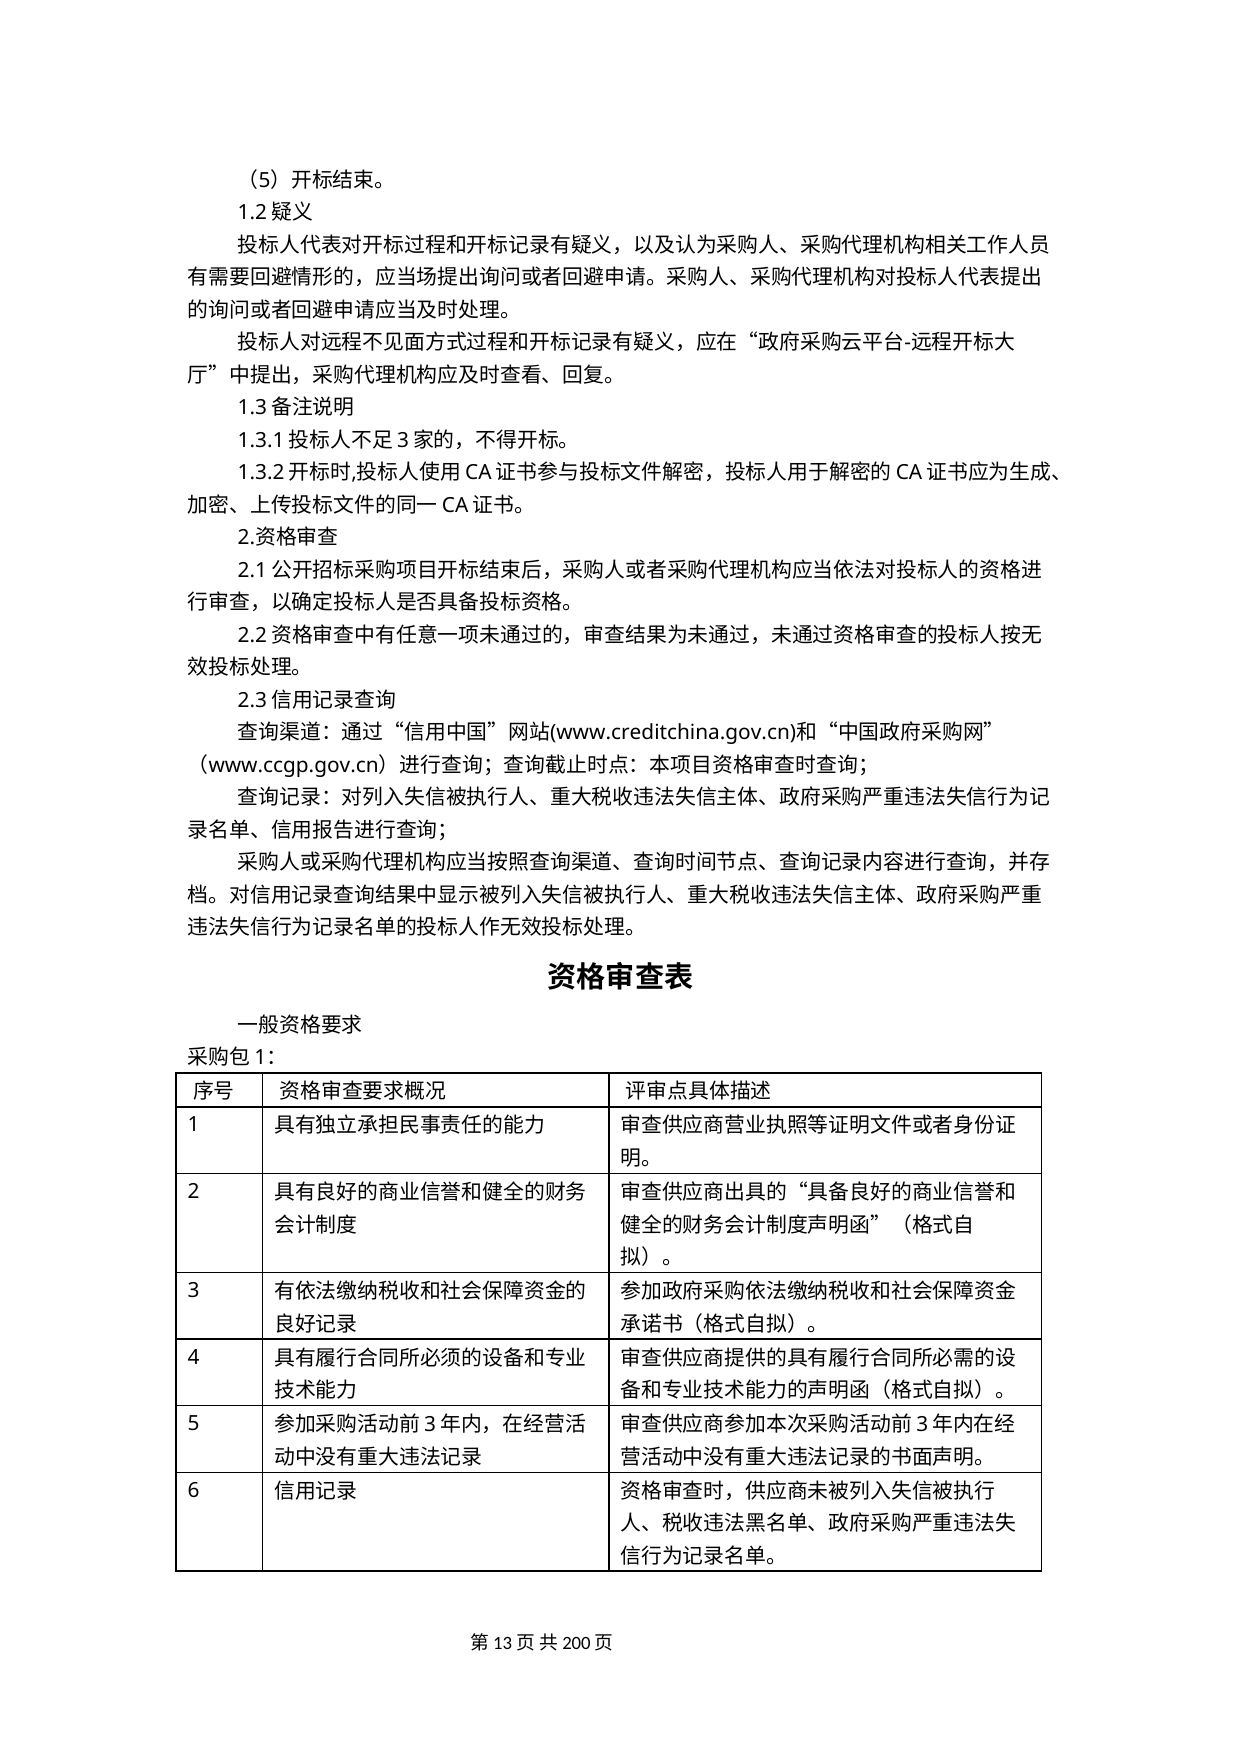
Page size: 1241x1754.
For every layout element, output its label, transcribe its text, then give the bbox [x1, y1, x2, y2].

text 2.3信用记录查询 [187, 682, 1053, 714]
table_cell 审查供应商参加本次采购活动前3年内在经营活动中没有重大违法记录的书面声明。 [610, 1406, 1041, 1471]
table_cell 信用记录 [263, 1473, 608, 1570]
table_cell 具有良好的商业信誉和健全的财务会计制度 [263, 1174, 608, 1272]
text 投标人代表对开标过程和开标记录有疑义，以及认为采购人、采购代理机构相关工作人员有需要回避情形的，应当场提出询问或者回避申请。采购人、采购代理机构对投标人代表提出的询问或者回避申请应当及时处理。 [187, 227, 1053, 324]
text 2.2资格审查中有任意一项未通过的，审查结果为未通过，未通过资格审查的投标人按无效投标处理。 [187, 617, 1053, 682]
table_cell 参加采购活动前3年内，在经营活动中没有重大违法记录 [263, 1406, 608, 1471]
text （5）开标结束。 [187, 162, 1053, 194]
text 2.资格审查 [187, 519, 1053, 552]
table_cell 1 [177, 1108, 262, 1173]
text 采购包1： [187, 1039, 1053, 1072]
table_cell 审查供应商出具的“具备良好的商业信誉和健全的财务会计制度声明函”（格式自拟）。 [610, 1174, 1041, 1272]
table_cell 5 [177, 1406, 262, 1471]
text 投标人对远程不见面方式过程和开标记录有疑义，应在“政府采购云平台-远程开标大厅”中提出，采购代理机构应及时查看、回复。 [187, 324, 1053, 389]
table_header 序号 [177, 1074, 262, 1106]
text 1.3备注说明 [187, 389, 1053, 422]
table_cell 参加政府采购依法缴纳税收和社会保障资金承诺书（格式自拟）。 [610, 1273, 1041, 1338]
text 查询渠道：通过“信用中国”网站(www.creditchina.gov.cn)和“中国政府采购网”（www.ccgp.gov.cn）进行查询；查询截止时点：本项目资格审查时查询； [187, 714, 1053, 779]
text 采购人或采购代理机构应当按照查询渠道、查询时间节点、查询记录内容进行查询，并存档。对信用记录查询结果中显示被列入失信被执行人、重大税收违法失信主体、政府采购严重违法失信行为记录名单的投标人作无效投标处理。 [187, 844, 1053, 942]
table_cell 资格审查时，供应商未被列入失信被执行人、税收违法黑名单、政府采购严重违法失信行为记录名单。 [610, 1473, 1041, 1570]
table_cell 有依法缴纳税收和社会保障资金的良好记录 [263, 1273, 608, 1338]
table_cell 具有履行合同所必须的设备和专业技术能力 [263, 1340, 608, 1405]
text 资格审查表 [187, 942, 1053, 1007]
text 1.3.2开标时,投标人使用CA证书参与投标文件解密，投标人用于解密的CA证书应为生成、加密、上传投标文件的同一CA证书。 [187, 454, 1053, 519]
text 1.3.1投标人不足3家的，不得开标。 [187, 422, 1053, 454]
table_cell 3 [177, 1273, 262, 1338]
table_cell 审查供应商营业执照等证明文件或者身份证明。 [610, 1108, 1041, 1173]
table_cell 具有独立承担民事责任的能力 [263, 1108, 608, 1173]
text 一般资格要求 [187, 1007, 1053, 1039]
table_cell 4 [177, 1340, 262, 1405]
table_cell 审查供应商提供的具有履行合同所必需的设备和专业技术能力的声明函（格式自拟）。 [610, 1340, 1041, 1405]
table_header 评审点具体描述 [610, 1074, 1041, 1106]
table_header 资格审查要求概况 [263, 1074, 608, 1106]
table_cell 2 [177, 1174, 262, 1272]
text 1.2疑义 [187, 194, 1053, 227]
text 查询记录：对列入失信被执行人、重大税收违法失信主体、政府采购严重违法失信行为记录名单、信用报告进行查询； [187, 779, 1053, 844]
text 2.1公开招标采购项目开标结束后，采购人或者采购代理机构应当依法对投标人的资格进行审查，以确定投标人是否具备投标资格。 [187, 552, 1053, 617]
table_cell 6 [177, 1473, 262, 1570]
